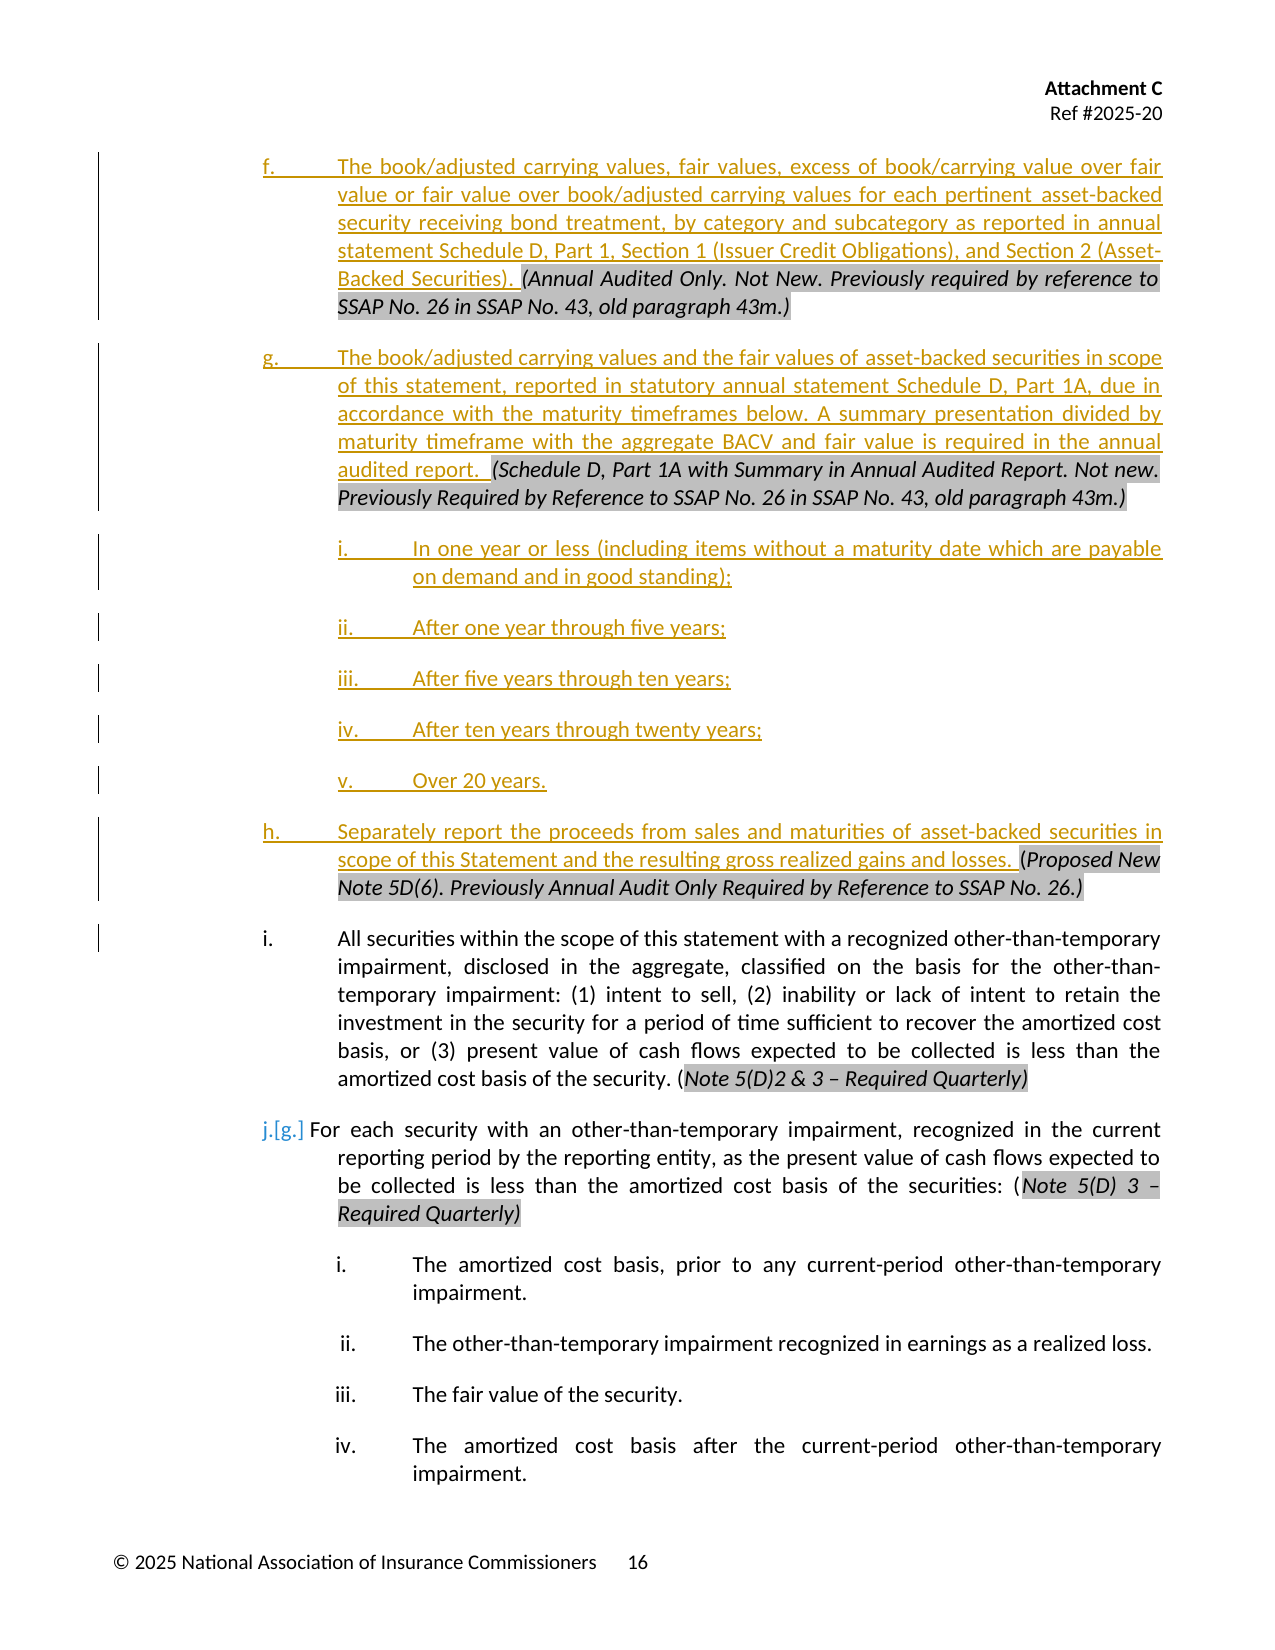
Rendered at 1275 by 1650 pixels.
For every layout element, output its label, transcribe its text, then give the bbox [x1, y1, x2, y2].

list All securities within the scope of this statement with a recognized other-than-temporary impairment, disclosed in the aggregate, classified on the basis for the other-than-temporary impairment: (1) intent to sell, (2) inability or lack of intent to retain the investment in the security for a period of time sufficient to recover the amortized cost basis, or (3) present value of cash flows expected to be collected is less than the amortized cost basis of the security. (Note 5(D)2 & 3 – Required Quarterly) [262, 924, 1162, 1092]
list (Proposed New Note 5D(6). Previously Annual Audit Only Required by Reference to SSAP No. 26.) [262, 842, 1162, 901]
list (Annual Audited Only. Not New. Previously required by reference to SSAP No. 26 in SSAP No. 43, old paragraph 43m.) [262, 152, 1162, 176]
list (Schedule D, Part 1A with Summary in Annual Audited Report. Not new. Previously Required by Reference to SSAP No. 26 in SSAP No. 43, old paragraph 43m.) [262, 368, 1162, 511]
list The other-than-temporary impairment recognized in earnings as a realized loss. [356, 1329, 1162, 1357]
list The amortized cost basis after the current-period other-than-temporary impairment. [356, 1431, 1162, 1487]
list (Proposed New Note 5D(6). Previously Annual Audit Only Required by Reference to SSAP No. 26.) [262, 817, 1162, 841]
list For each security with an other-than-temporary impairment, recognized in the current reporting period by the reporting entity, as the present value of cash flows expected to be collected is less than the amortized cost basis of the securities: (Note 5(D) 3 – Required Quarterly) [262, 1115, 1162, 1227]
list (Schedule D, Part 1A with Summary in Annual Audited Report. Not new. Previously Required by Reference to SSAP No. 26 in SSAP No. 43, old paragraph 43m.) [262, 343, 1162, 367]
list The fair value of the security. [356, 1380, 1162, 1408]
list (Annual Audited Only. Not New. Previously required by reference to SSAP No. 26 in SSAP No. 43, old paragraph 43m.) [262, 177, 1162, 320]
list The amortized cost basis, prior to any current-period other-than-temporary impairment. [347, 1250, 1162, 1306]
